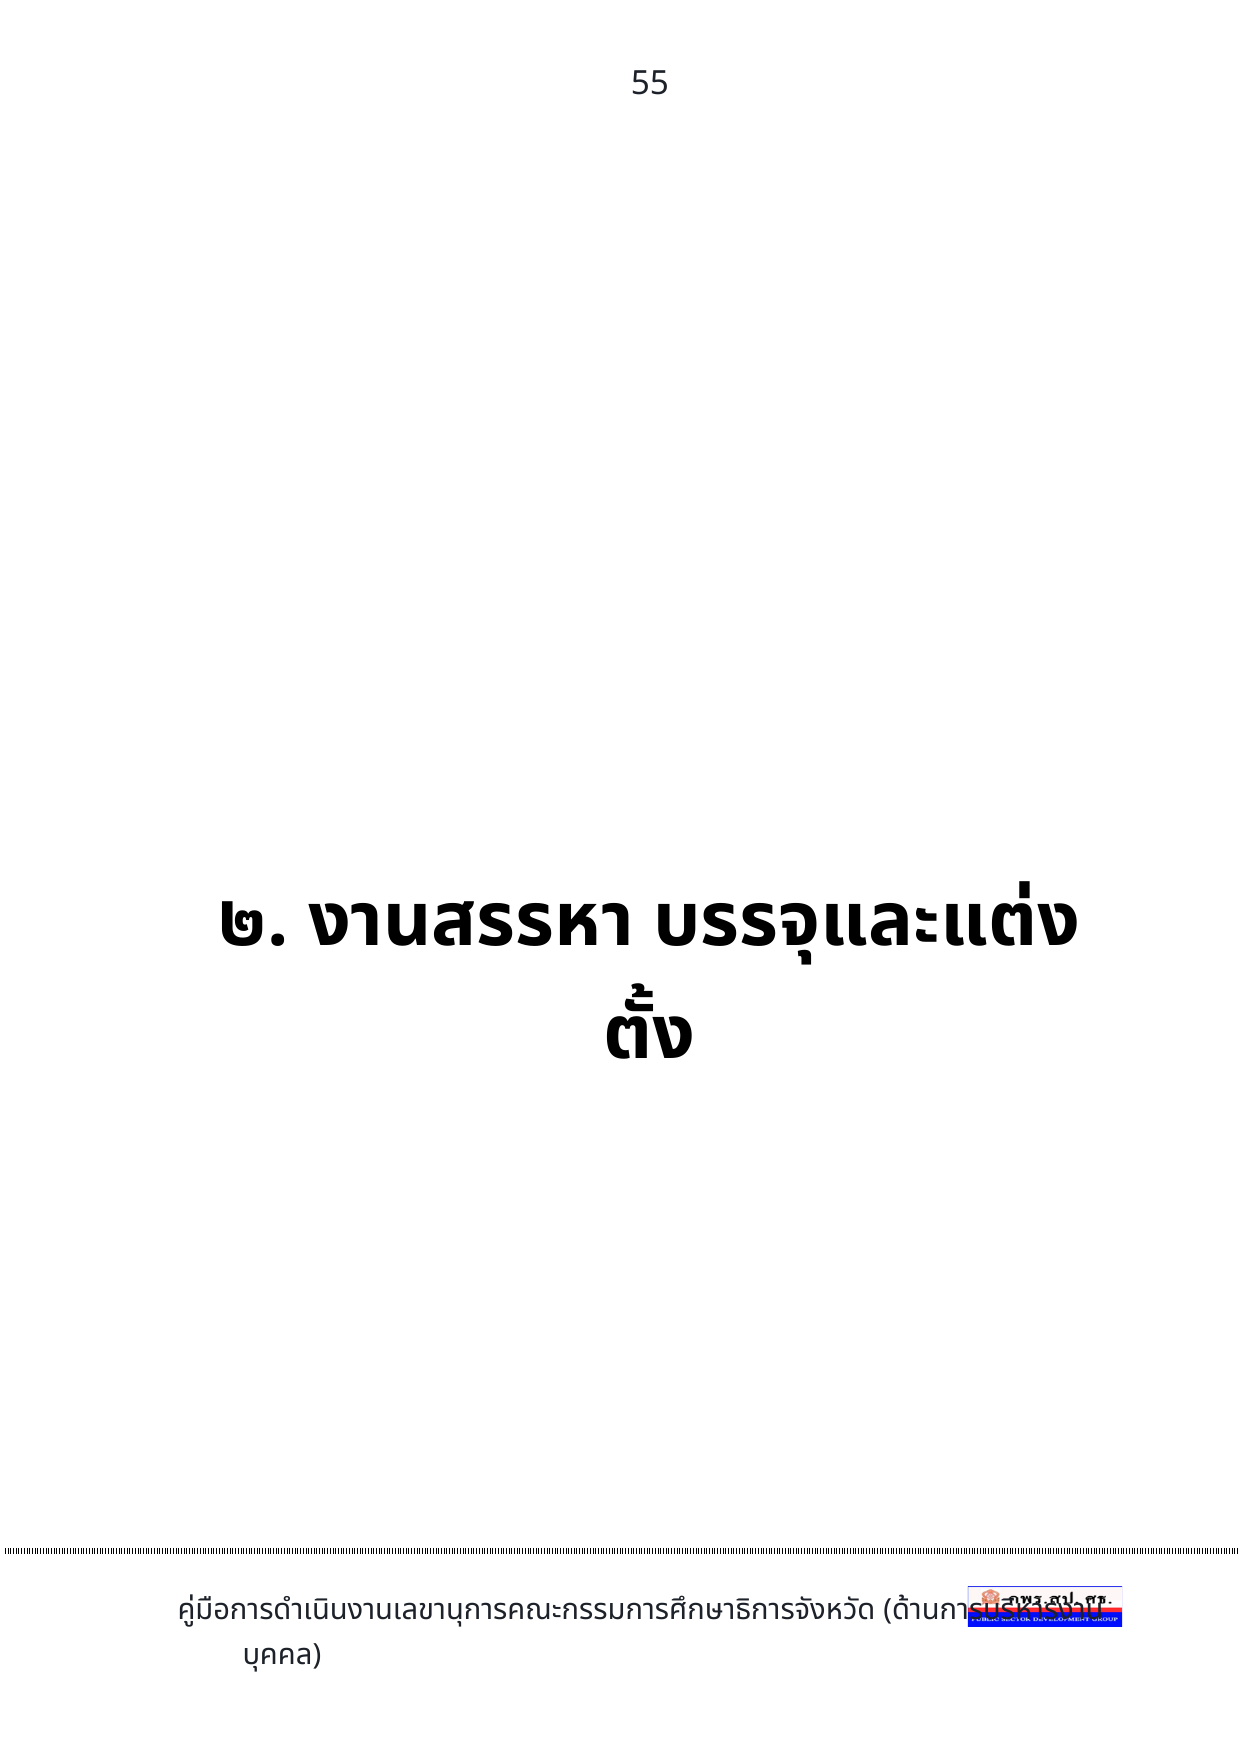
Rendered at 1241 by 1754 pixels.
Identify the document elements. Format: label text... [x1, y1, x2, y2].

picture [967, 1586, 1123, 1627]
subtitle ๒. งานสรรหา บรรจุและแต่งตั้ง [177, 865, 1122, 1093]
